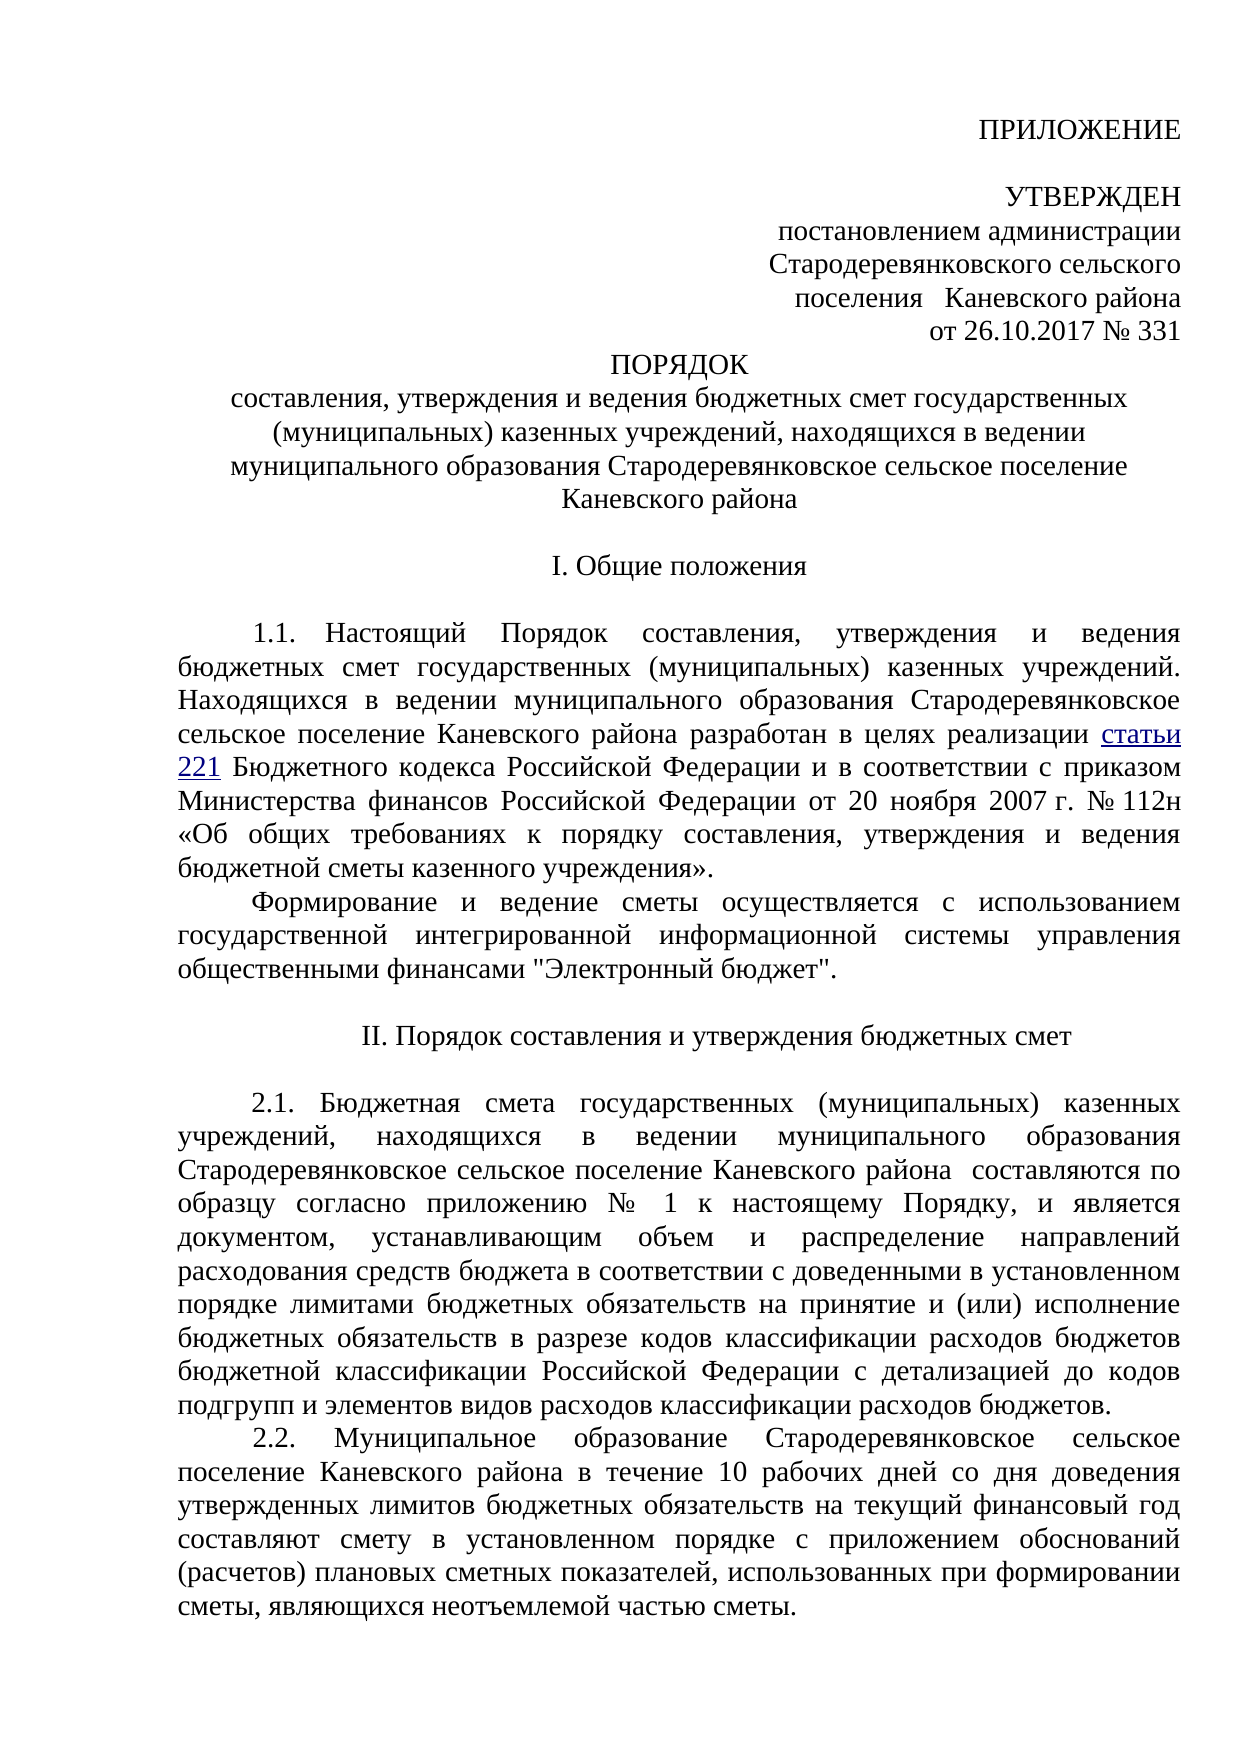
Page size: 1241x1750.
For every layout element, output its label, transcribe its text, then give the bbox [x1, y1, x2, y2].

text Формирование и ведение сметы осуществляется с использованием государственной интегрированной информационной системы управления общественными финансами "Электронный бюджет". [177, 884, 1181, 984]
text ПРИЛОЖЕНИЕ [177, 112, 1181, 146]
text II. Порядок составления и утверждения бюджетных смет [252, 1018, 1181, 1051]
text ПОРЯДОК [177, 347, 1181, 381]
text 2.1. Бюджетная смета государственных (муниципальных) казенных учреждений, находящихся в ведении муниципального образования Стародеревянковское сельское поселение Каневского района составляются по образцу согласно приложению № 1 к настоящему Порядку, и является документом, устанавливающим объем и распределение направлений расходования средств бюджета в соответствии с доведенными в установленном порядке лимитами бюджетных обязательств на принятие и (или) исполнение бюджетных обязательств в разрезе кодов классификации расходов бюджетов бюджетной классификации Российской Федерации с детализацией до кодов подгрупп и элементов видов расходов классификации расходов бюджетов. [177, 1085, 1181, 1420]
text УТВЕРЖДЕН [177, 179, 1181, 213]
text 2.2. Муниципальное образование Стародеревянковское сельское поселение Каневского района в течение 10 рабочих дней со дня доведения утвержденных лимитов бюджетных обязательств на текущий финансовый год составляют смету в установленном порядке с приложением обоснований (расчетов) плановых сметных показателей, использованных при формировании сметы, являющихся неотъемлемой частью сметы. [177, 1420, 1181, 1622]
list Настоящий Порядок составления, утверждения и ведения бюджетных смет государственных (муниципальных) казенных учреждений. Находящихся в ведении муниципального образования Стародеревянковское сельское поселение Каневского района разработан в целях реализации статьи 221 Бюджетного кодекса Российской Федерации и в соответствии с приказом Министерства финансов Российской Федерации от 20 ноября 2007 г. № 112н «Об общих требованиях к порядку составления, утверждения и ведения бюджетной сметы казенного учреждения». [177, 615, 1181, 884]
text I. Общие положения [177, 548, 1181, 582]
subtitle составления, утверждения и ведения бюджетных смет государственных (муниципальных) казенных учреждений, находящихся в ведении муниципального образования Стародеревянковское сельское поселение Каневского района [177, 381, 1181, 515]
text постановлением администрации [177, 213, 1181, 246]
text Стародеревянковского сельского поселения Каневского района [177, 246, 1181, 313]
text от 26.10.2017 № 331 [177, 313, 1181, 347]
